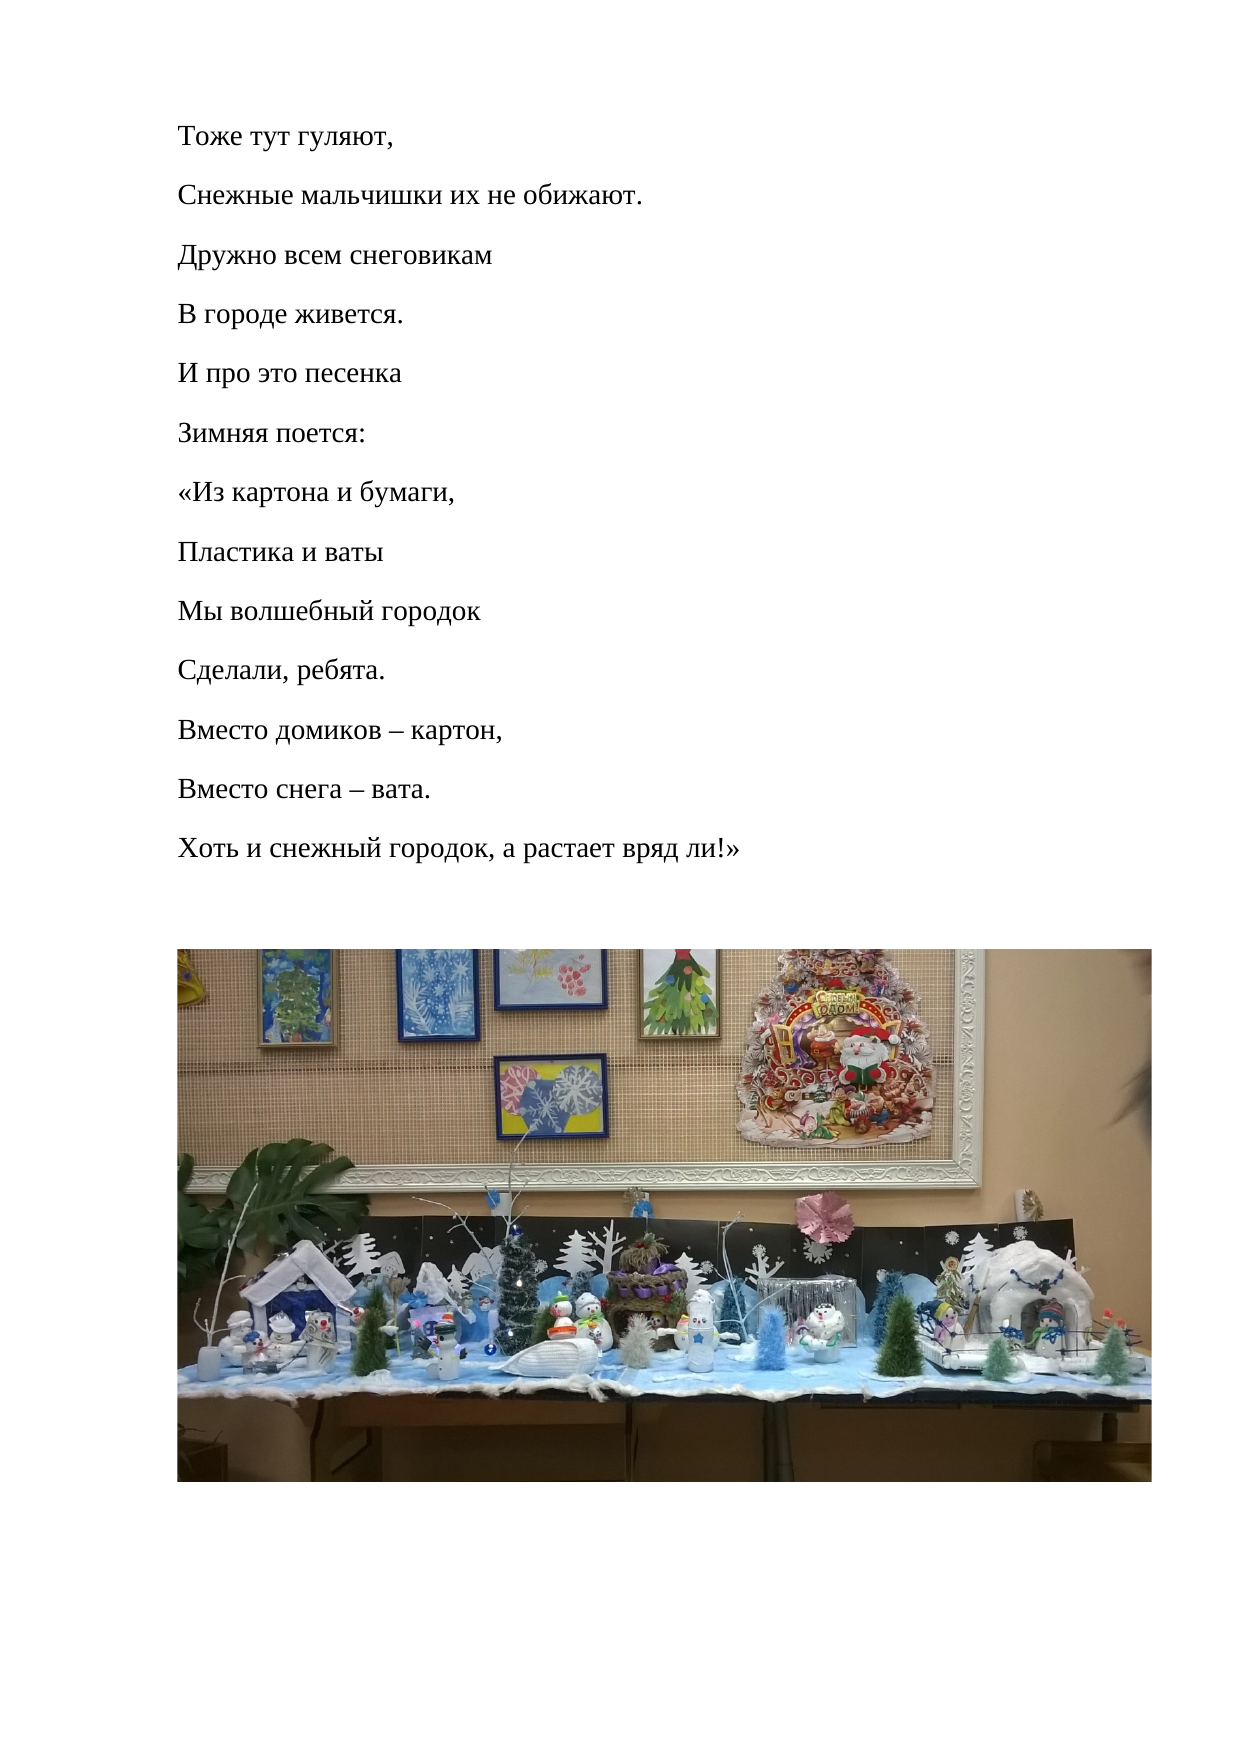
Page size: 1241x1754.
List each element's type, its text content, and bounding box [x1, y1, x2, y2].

text И про это песенка [177, 356, 1152, 389]
text Мы волшебный городок [177, 593, 1152, 627]
text Вместо домиков – картон, [177, 712, 1152, 745]
text Дружно всем снеговикам [177, 237, 1152, 270]
text Тоже тут гуляют, [177, 118, 1152, 152]
text Снежные мальчишки их не обижают. [177, 177, 1152, 211]
text В городе живется. [177, 296, 1152, 330]
picture [177, 949, 1152, 1482]
text Зимняя поется: [177, 415, 1152, 448]
text Вместо снега – вата. [177, 771, 1152, 805]
text Пластика и ваты [177, 534, 1152, 567]
text Хоть и снежный городок, а растает вряд ли!» [177, 831, 1152, 864]
text Сделали, ребята. [177, 652, 1152, 686]
text «Из картона и бумаги, [177, 474, 1152, 508]
